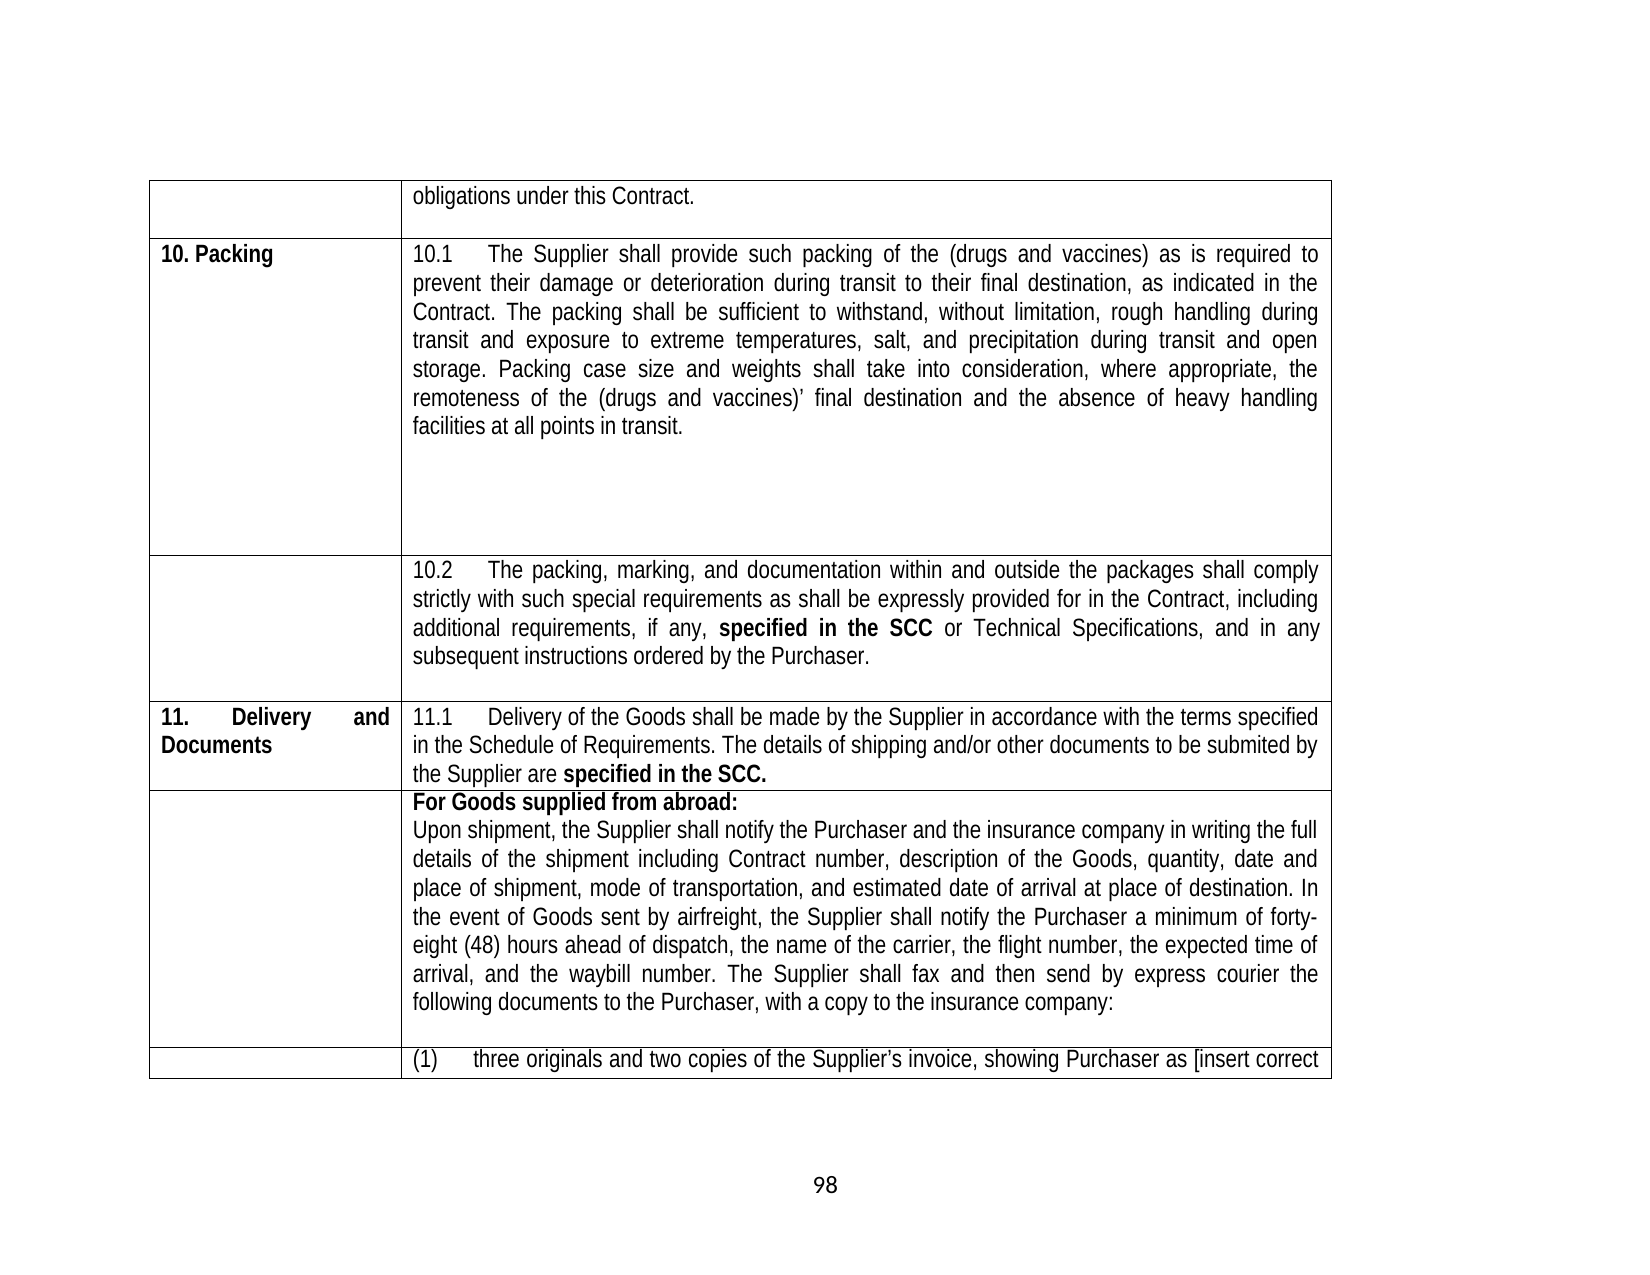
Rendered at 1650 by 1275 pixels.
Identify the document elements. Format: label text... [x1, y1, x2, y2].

table_cell 10. Packing [150, 239, 401, 554]
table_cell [402, 1048, 1331, 1078]
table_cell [402, 181, 1331, 238]
table_cell For Goods supplied from abroad: Upon shipment, the Supplier shall notify the Purchaser and the insurance company in writing the full details of the shipment including Contract number, description of the Goods, quantity, date and place of shipment, mode of transportation, and estimated date of arrival at place of destination. In the event of Goods sent by airfreight, the Supplier shall notify the Purchaser a minimum of forty-eight (48) hours ahead of dispatch, the name of the carrier, the flight number, the expected time of arrival, and the waybill number. The Supplier shall fax and then send by express courier the following documents to the Purchaser, with a copy to the insurance company: [402, 791, 1331, 1047]
table_cell [150, 1048, 401, 1078]
table_cell 10.1 The Supplier shall provide such packing of the (drugs and vaccines) as is required to prevent their damage or deterioration during transit to their final destination, as indicated in the Contract. The packing shall be sufficient to withstand, without limitation, rough handling during transit and exposure to extreme temperatures, salt, and precipitation during transit and open storage. Packing case size and weights shall take into consideration, where appropriate, the remoteness of the (drugs and vaccines)’ final destination and the absence of heavy handling facilities at all points in transit. [402, 239, 1331, 554]
table_cell 11.1 Delivery of the Goods shall be made by the Supplier in accordance with the terms specified in the Schedule of Requirements. The details of shipping and/or other documents to be submited by the Supplier are specified in the SCC. [402, 702, 1331, 789]
table_cell [150, 791, 401, 1047]
table_cell 10.2 The packing, marking, and documentation within and outside the packages shall comply strictly with such special requirements as shall be expressly provided for in the Contract, including additional requirements, if any, specified in the SCC or Technical Specifications, and in any subsequent instructions ordered by the Purchaser. [402, 556, 1331, 701]
table_cell [150, 181, 401, 238]
table_cell [150, 556, 401, 701]
table_cell 11. Delivery and Documents [150, 702, 401, 789]
